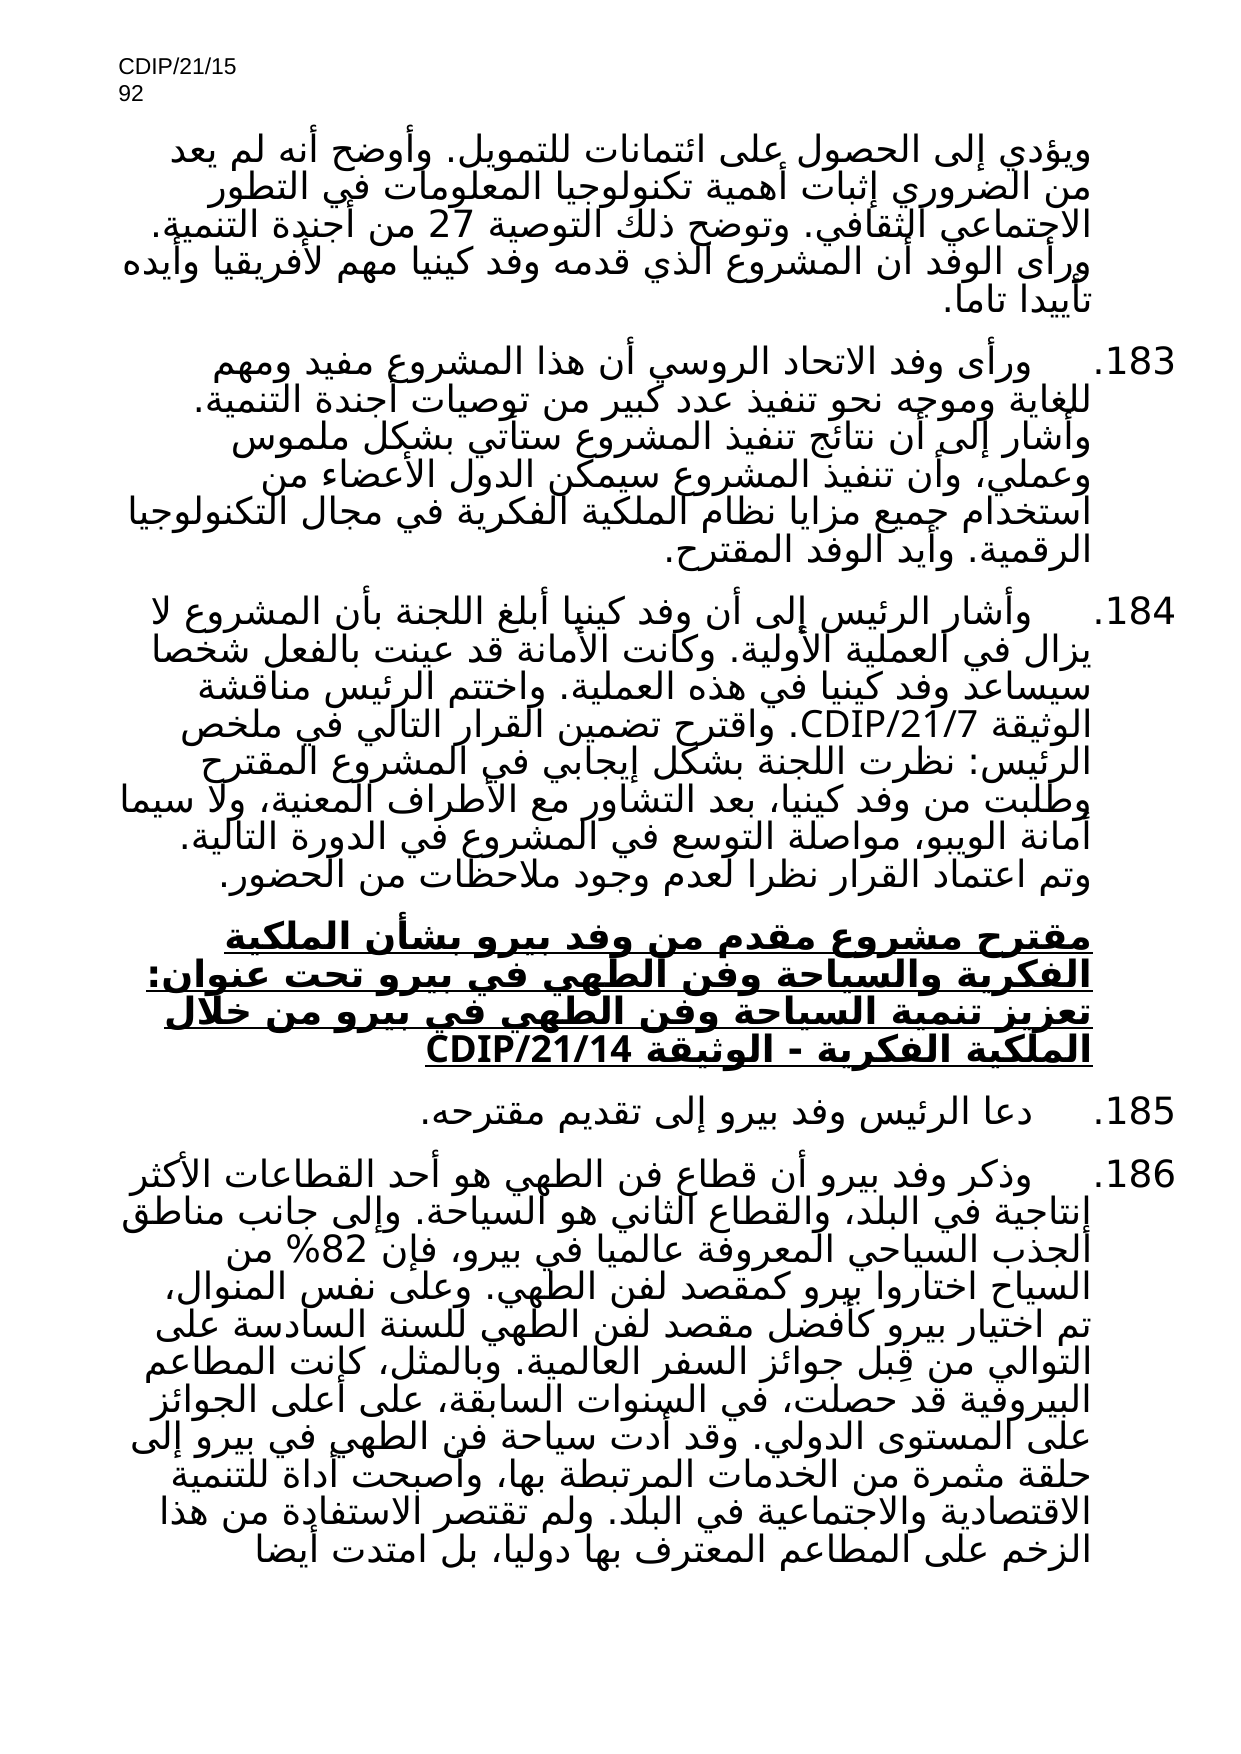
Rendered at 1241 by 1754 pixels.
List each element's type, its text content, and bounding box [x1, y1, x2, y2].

text مقترح مشروع مقدم من وفد بيرو بشأن الملكية الفكرية والسياحة وفن الطهي في بيرو تحت عنوان: تعزيز تنمية السياحة وفن الطهي في بيرو من خلال الملكية الفكرية - الوثيقة CDIP/21/14 [118, 920, 1092, 1070]
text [118, 1157, 1092, 1570]
text دعا الرئيس وفد بيرو إلى تقديم مقترحه. [935, 1095, 1092, 1132]
text ورأى وفد الاتحاد الروسي أن هذا المشروع مفيد ومهم للغاية وموجه نحو تنفيذ عدد كبير من توصيات أجندة التنمية. وأشار إلى أن نتائج تنفيذ المشروع ستأتي بشكل ملموس وعملي، وأن تنفيذ المشروع سيمكن الدول الأعضاء من استخدام جميع مزايا نظام الملكية الفكرية في مجال التكنولوجيا الرقمية. وأيد الوفد المقترح. [118, 345, 1092, 570]
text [118, 132, 1092, 320]
text دعا الرئيس وفد بيرو إلى تقديم مقترحه. [118, 1095, 953, 1132]
text وأشار الرئيس إلى أن وفد كينيا أبلغ اللجنة بأن المشروع لا يزال في العملية الأولية. وكانت الأمانة قد عينت بالفعل شخصا سيساعد وفد كينيا في هذه العملية. واختتم الرئيس مناقشة الوثيقة CDIP/21/7. واقترح تضمين القرار التالي في ملخص الرئيس: نظرت اللجنة بشكل إيجابي في المشروع المقترح وطلبت من وفد كينيا، بعد التشاور مع الأطراف المعنية، ولا سيما أمانة الويبو، مواصلة التوسع في المشروع في الدورة التالية. وتم اعتماد القرار نظرا لعدم وجود ملاحظات من الحضور. [118, 595, 1092, 895]
